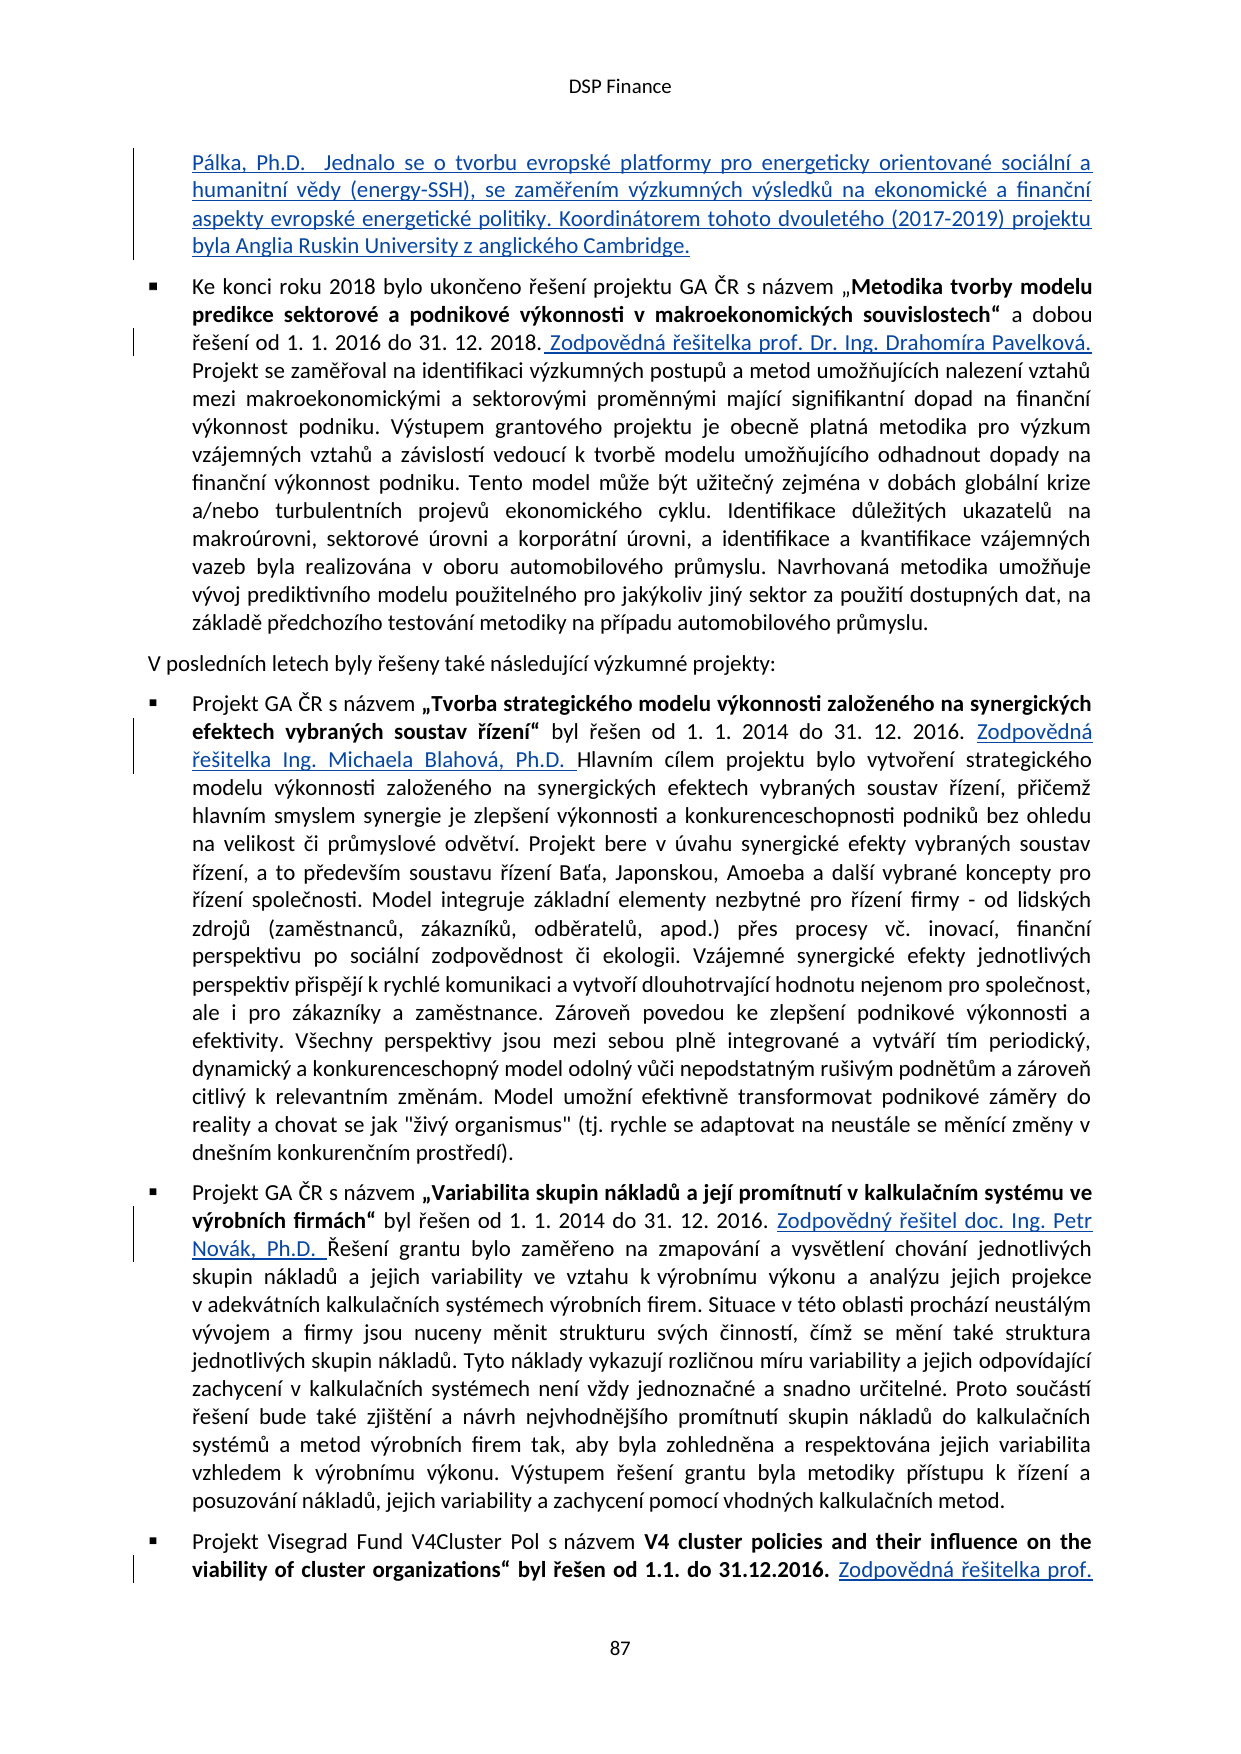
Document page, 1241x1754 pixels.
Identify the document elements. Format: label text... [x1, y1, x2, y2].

list Projekt GA ČR s názvem „Variabilita skupin nákladů a její promítnutí v kalkulačním systému ve výrobních firmách“ byl řešen od 1. 1. 2014 do 31. 12. 2016. Řešení grantu bylo zaměřeno na zmapování a vysvětlení chování jednotlivých skupin nákladů a jejich variability ve vztahu k výrobnímu výkonu a analýzu jejich projekce v adekvátních kalkulačních systémech výrobních firem. Situace v této oblasti prochází neustálým vývojem a firmy jsou nuceny měnit strukturu svých činností, čímž se mění také struktura jednotlivých skupin nákladů. Tyto náklady vykazují rozličnou míru variability a jejich odpovídající zachycení v kalkulačních systémech není vždy jednoznačné a snadno určitelné. Proto součástí řešení bude také zjištění a návrh nejvhodnějšího promítnutí skupin nákladů do kalkulačních systémů a metod výrobních firem tak, aby byla zohledněna a respektována jejich variabilita vzhledem k výrobnímu výkonu. Výstupem řešení grantu byla metodiky přístupu k řízení a posuzování nákladů, jejich variability a zachycení pomocí vhodných kalkulačních metod. [148, 1178, 1093, 1514]
list Ke konci roku 2018 bylo ukončeno řešení projektu GA ČR s názvem „Metodika tvorby modelu predikce sektorové a podnikové výkonnosti v makroekonomických souvislostech“ a dobou řešení od 1. 1. 2016 do 31. 12. 2018. Projekt se zaměřoval na identifikaci výzkumných postupů a metod umožňujících nalezení vztahů mezi makroekonomickými a sektorovými proměnnými mající signifikantní dopad na finanční výkonnost podniku. Výstupem grantového projektu je obecně platná metodika pro výzkum vzájemných vztahů a závislostí vedoucí k tvorbě modelu umožňujícího odhadnout dopady na finanční výkonnost podniku. Tento model může být užitečný zejména v dobách globální krize a/nebo turbulentních projevů ekonomického cyklu. Identifikace důležitých ukazatelů na makroúrovni, sektorové úrovni a korporátní úrovni, a identifikace a kvantifikace vzájemných vazeb byla realizována v oboru automobilového průmyslu. Navrhovaná metodika umožňuje vývoj prediktivního modelu použitelného pro jakýkoliv jiný sektor za použití dostupných dat, na základě předchozího testování metodiky na případu automobilového průmyslu. [148, 272, 1093, 636]
list Projekt GA ČR s názvem „Tvorba strategického modelu výkonnosti založeného na synergických efektech vybraných soustav řízení“ byl řešen od 1. 1. 2014 do 31. 12. 2016. Hlavním cílem projektu bylo vytvoření strategického modelu výkonnosti založeného na synergických efektech vybraných soustav řízení, přičemž hlavním smyslem synergie je zlepšení výkonnosti a konkurenceschopnosti podniků bez ohledu na velikost či průmyslové odvětví. Projekt bere v úvahu synergické efekty vybraných soustav řízení, a to především soustavu řízení Baťa, Japonskou, Amoeba a další vybrané koncepty pro řízení společnosti. Model integruje základní elementy nezbytné pro řízení firmy - od lidských zdrojů (zaměstnanců, zákazníků, odběratelů, apod.) přes procesy vč. inovací, finanční perspektivu po sociální zodpovědnost či ekologii. Vzájemné synergické efekty jednotlivých perspektiv přispějí k rychlé komunikaci a vytvoří dlouhotrvající hodnotu nejenom pro společnost, ale i pro zákazníky a zaměstnance. Zároveň povedou ke zlepšení podnikové výkonnosti a efektivity. Všechny perspektivy jsou mezi sebou plně integrované a vytváří tím periodický, dynamický a konkurenceschopný model odolný vůči nepodstatným rušivým podnětům a zároveň citlivý k relevantním změnám. Model umožní efektivně transformovat podnikové záměry do reality a chovat se jak "živý organismus" (tj. rychle se adaptovat na neustále se měnící změny v dnešním konkurenčním prostředí). [148, 689, 1093, 1166]
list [148, 1527, 1093, 1583]
text V posledních letech byly řešeny také následující výzkumné projekty: [148, 649, 1093, 677]
